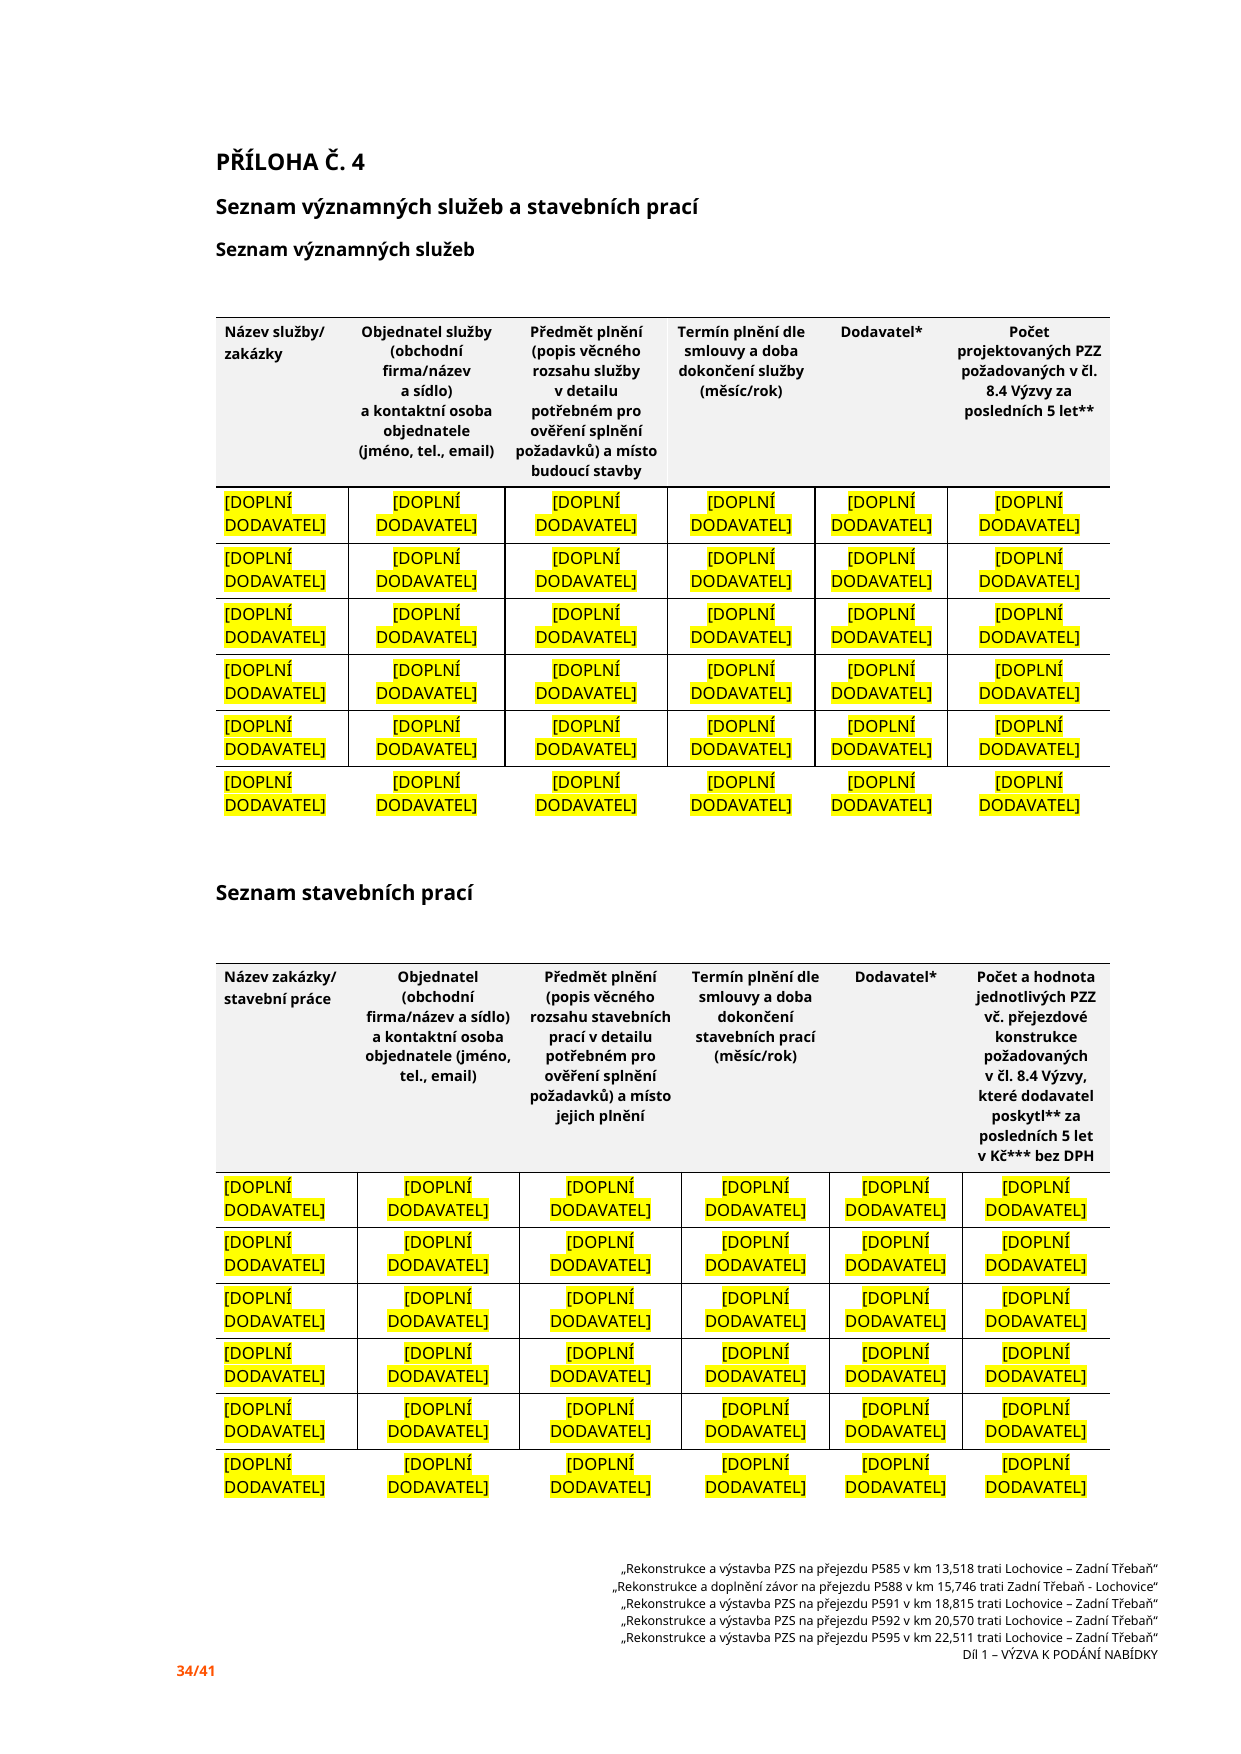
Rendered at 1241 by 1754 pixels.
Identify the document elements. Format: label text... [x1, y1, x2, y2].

table_cell [DOPLNÍ DODAVATEL] [349, 544, 504, 598]
table_cell [DOPLNÍ DODAVATEL] [829, 1450, 962, 1504]
table_cell [DOPLNÍ DODAVATEL] [349, 655, 504, 710]
table_cell [DOPLNÍ DODAVATEL] [358, 1228, 519, 1282]
table_header Předmět plnění (popis věcného rozsahu služby v detailu potřebném pro ověření splnění požadavků) a místo budoucí stavby [505, 318, 667, 486]
table_cell [DOPLNÍ DODAVATEL] [358, 1173, 519, 1227]
table_cell [DOPLNÍ DODAVATEL] [668, 711, 814, 766]
table_cell [DOPLNÍ DODAVATEL] [349, 711, 504, 766]
table_cell [DOPLNÍ DODAVATEL] [216, 1284, 357, 1338]
table_cell [DOPLNÍ DODAVATEL] [505, 767, 667, 822]
table_cell [DOPLNÍ DODAVATEL] [520, 1173, 681, 1227]
table_cell [DOPLNÍ DODAVATEL] [816, 655, 947, 710]
table_cell [DOPLNÍ DODAVATEL] [682, 1339, 829, 1393]
table_cell [DOPLNÍ DODAVATEL] [830, 1284, 962, 1338]
table_cell [DOPLNÍ DODAVATEL] [216, 1339, 357, 1393]
table_cell [DOPLNÍ DODAVATEL] [216, 711, 348, 766]
table_cell [DOPLNÍ DODAVATEL] [349, 488, 504, 542]
table_cell [DOPLNÍ DODAVATEL] [519, 1450, 682, 1504]
table_cell [DOPLNÍ DODAVATEL] [520, 1339, 681, 1393]
table_cell [DOPLNÍ DODAVATEL] [506, 655, 667, 710]
table_cell [DOPLNÍ DODAVATEL] [963, 1284, 1110, 1338]
table_cell [DOPLNÍ DODAVATEL] [963, 1339, 1110, 1393]
table_cell [DOPLNÍ DODAVATEL] [816, 488, 947, 542]
table_header Termín plnění dle smlouvy a doba dokončení stavebních prací (měsíc/rok) [682, 964, 829, 1172]
table_cell [DOPLNÍ DODAVATEL] [520, 1394, 681, 1449]
table_cell [DOPLNÍ DODAVATEL] [830, 1339, 962, 1393]
table_cell [DOPLNÍ DODAVATEL] [216, 1228, 357, 1282]
table_cell [DOPLNÍ DODAVATEL] [963, 1173, 1110, 1227]
table_cell [DOPLNÍ DODAVATEL] [830, 1228, 962, 1282]
table_header Název služby/ zakázky [216, 318, 348, 486]
table_header Počet projektovaných PZZ požadovaných v čl. 8.4 Výzvy za posledních 5 let** [948, 318, 1110, 486]
text Seznam významných služeb [216, 236, 1122, 262]
table_cell [DOPLNÍ DODAVATEL] [358, 1339, 519, 1393]
table_cell [DOPLNÍ DODAVATEL] [948, 711, 1110, 766]
table_cell [DOPLNÍ DODAVATEL] [668, 488, 814, 542]
table_cell [DOPLNÍ DODAVATEL] [948, 767, 1110, 822]
table_cell [DOPLNÍ DODAVATEL] [682, 1228, 829, 1282]
table_cell [DOPLNÍ DODAVATEL] [830, 1173, 962, 1227]
table_cell [DOPLNÍ DODAVATEL] [668, 655, 814, 710]
table_cell [DOPLNÍ DODAVATEL] [506, 544, 667, 598]
table_cell [DOPLNÍ DODAVATEL] [816, 711, 947, 766]
table_header Počet a hodnota jednotlivých PZZ vč. přejezdové konstrukce požadovaných v čl. 8.4 Výzvy, které dodavatel poskytl** za posledních 5 let v Kč*** bez DPH [962, 964, 1110, 1172]
table_cell [DOPLNÍ DODAVATEL] [357, 1450, 519, 1504]
table_cell [DOPLNÍ DODAVATEL] [216, 488, 348, 542]
table_cell [DOPLNÍ DODAVATEL] [216, 1450, 357, 1504]
text Příloha č. 4 [216, 146, 1122, 177]
table_cell [DOPLNÍ DODAVATEL] [358, 1284, 519, 1338]
table_cell [DOPLNÍ DODAVATEL] [520, 1284, 681, 1338]
table_cell [DOPLNÍ DODAVATEL] [216, 1394, 357, 1449]
table_cell [DOPLNÍ DODAVATEL] [216, 599, 348, 654]
table_cell [DOPLNÍ DODAVATEL] [668, 599, 814, 654]
table_cell [DOPLNÍ DODAVATEL] [216, 655, 348, 710]
table_cell [DOPLNÍ DODAVATEL] [682, 1173, 829, 1227]
table_header Objednatel (obchodní firma/název a sídlo) a kontaktní osoba objednatele (jméno, tel., email) [357, 964, 519, 1172]
table_cell [DOPLNÍ DODAVATEL] [682, 1284, 829, 1338]
table_cell [DOPLNÍ DODAVATEL] [962, 1450, 1110, 1504]
table_header Dodavatel* [829, 964, 962, 1172]
table_cell [DOPLNÍ DODAVATEL] [348, 767, 505, 822]
table_cell [DOPLNÍ DODAVATEL] [216, 1173, 357, 1227]
table_cell [DOPLNÍ DODAVATEL] [520, 1228, 681, 1282]
table_cell [DOPLNÍ DODAVATEL] [668, 544, 814, 598]
table_cell [DOPLNÍ DODAVATEL] [816, 599, 947, 654]
table_header Objednatel služby (obchodní firma/název a sídlo) a kontaktní osoba objednatele (jméno, tel., email) [348, 318, 505, 486]
table_header Dodavatel* [815, 318, 948, 486]
table_cell [DOPLNÍ DODAVATEL] [815, 767, 948, 822]
table_cell [DOPLNÍ DODAVATEL] [349, 599, 504, 654]
table_cell [DOPLNÍ DODAVATEL] [668, 767, 815, 822]
text Seznam významných služeb a stavebních prací [216, 192, 1122, 221]
table_cell [DOPLNÍ DODAVATEL] [816, 544, 947, 598]
table_cell [DOPLNÍ DODAVATEL] [506, 599, 667, 654]
table_cell [DOPLNÍ DODAVATEL] [830, 1394, 962, 1449]
table_cell [DOPLNÍ DODAVATEL] [963, 1228, 1110, 1282]
table_header Termín plnění dle smlouvy a doba dokončení služby (měsíc/rok) [668, 318, 815, 486]
table_cell [DOPLNÍ DODAVATEL] [506, 488, 667, 542]
table_cell [DOPLNÍ DODAVATEL] [358, 1394, 519, 1449]
table_cell [DOPLNÍ DODAVATEL] [682, 1394, 829, 1449]
table_header Předmět plnění (popis věcného rozsahu stavebních prací v detailu potřebném pro ověření splnění požadavků) a místo jejich plnění [519, 964, 682, 1172]
table_cell [DOPLNÍ DODAVATEL] [948, 488, 1110, 542]
table_cell [DOPLNÍ DODAVATEL] [216, 767, 348, 822]
text Seznam stavebních prací [216, 878, 1122, 907]
table_cell [DOPLNÍ DODAVATEL] [948, 599, 1110, 654]
table_cell [DOPLNÍ DODAVATEL] [948, 544, 1110, 598]
table_cell [DOPLNÍ DODAVATEL] [506, 711, 667, 766]
table_cell [DOPLNÍ DODAVATEL] [963, 1394, 1110, 1449]
table_cell [DOPLNÍ DODAVATEL] [948, 655, 1110, 710]
table_header Název zakázky/ stavební práce [216, 964, 357, 1172]
table_cell [DOPLNÍ DODAVATEL] [216, 544, 348, 598]
table_cell [DOPLNÍ DODAVATEL] [682, 1450, 829, 1504]
